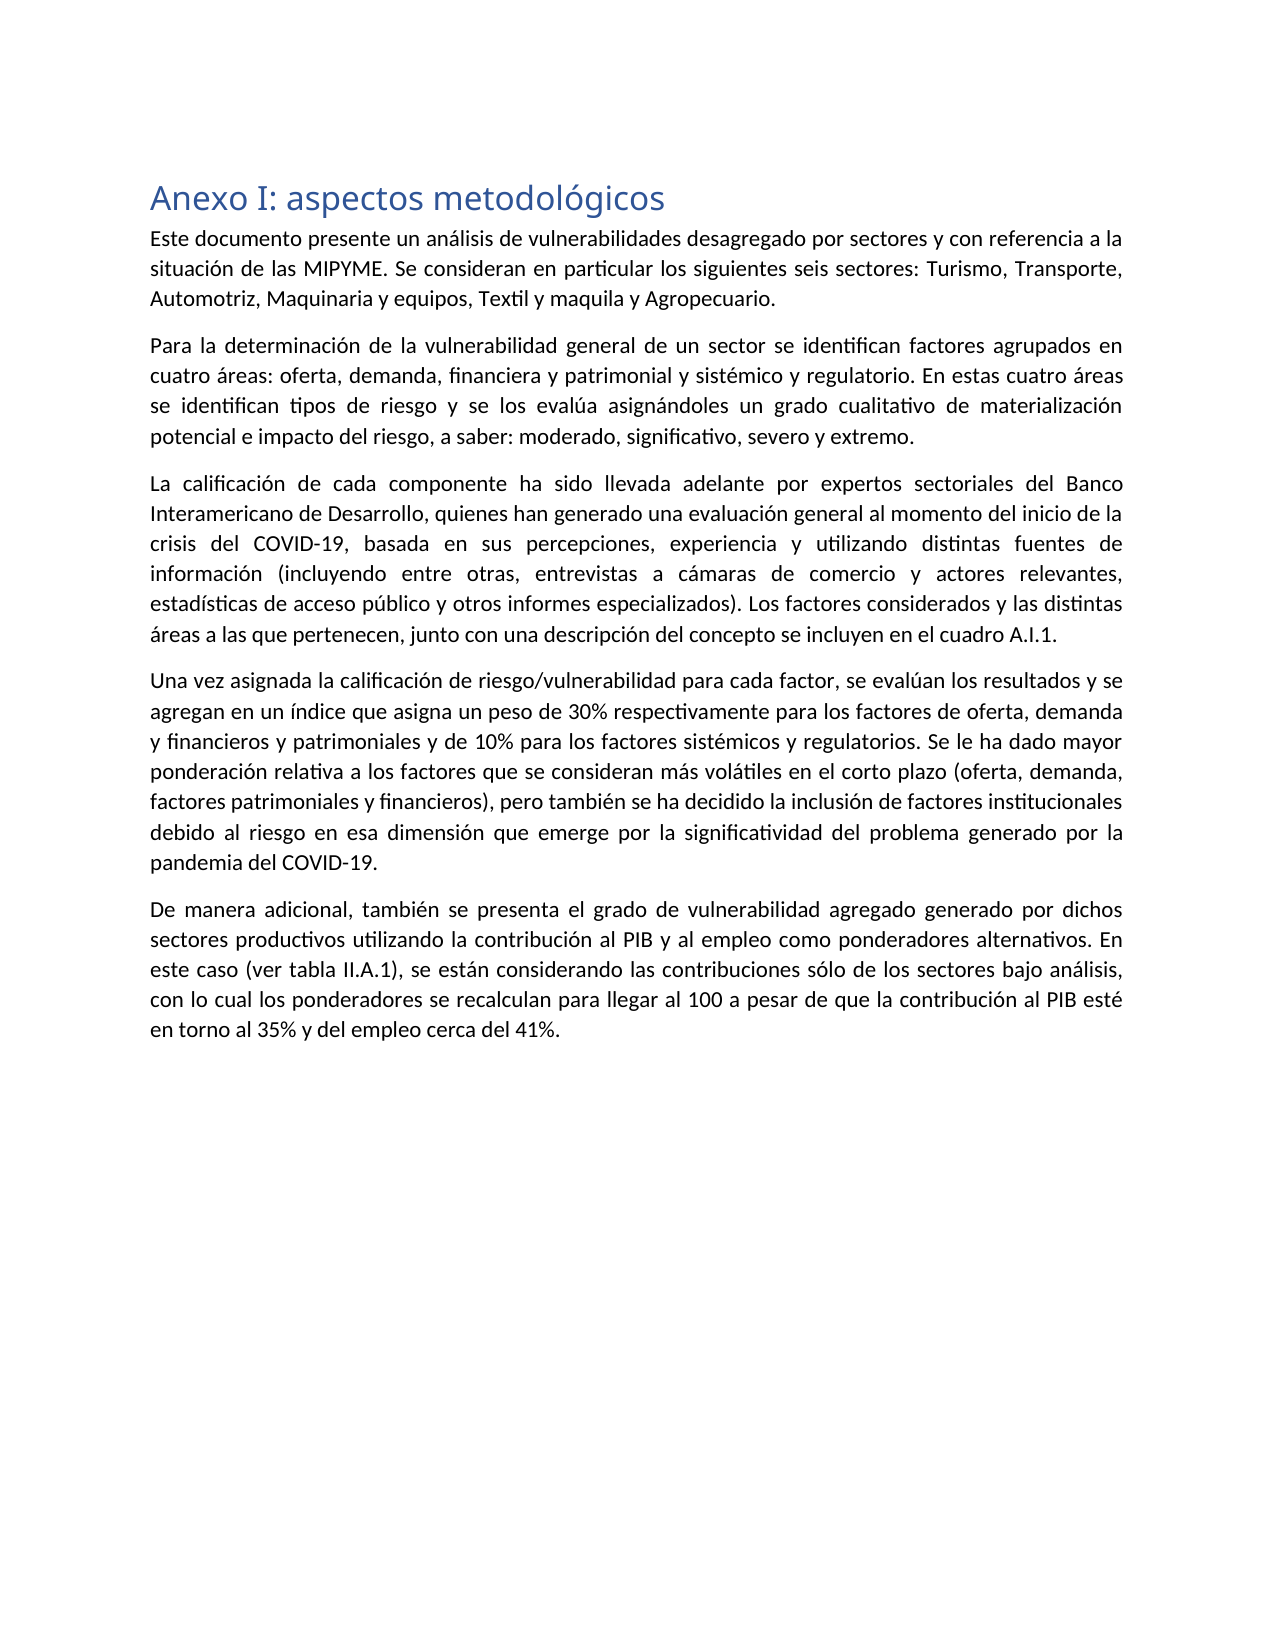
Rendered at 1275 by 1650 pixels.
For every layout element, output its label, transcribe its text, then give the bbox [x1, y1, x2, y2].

text Este documento presente un análisis de vulnerabilidades desagregado por sectores y con referencia a la situación de las MIPYME. Se consideran en particular los siguientes seis sectores: Turismo, Transporte, Automotriz, Maquinaria y equipos, Textil y maquila y Agropecuario. [150, 224, 1125, 312]
text Para la determinación de la vulnerabilidad general de un sector se identifican factores agrupados en cuatro áreas: oferta, demanda, financiera y patrimonial y sistémico y regulatorio. En estas cuatro áreas se identifican tipos de riesgo y se los evalúa asignándoles un grado cualitativo de materialización potencial e impacto del riesgo, a saber: moderado, significativo, severo y extremo. [150, 331, 1125, 450]
text La calificación de cada componente ha sido llevada adelante por expertos sectoriales del Banco Interamericano de Desarrollo, quienes han generado una evaluación general al momento del inicio de la crisis del COVID-19, basada en sus percepciones, experiencia y utilizando distintas fuentes de información (incluyendo entre otras, entrevistas a cámaras de comercio y actores relevantes, estadísticas de acceso público y otros informes especializados). Los factores considerados y las distintas áreas a las que pertenecen, junto con una descripción del concepto se incluyen en el cuadro A.I.1. [150, 469, 1125, 648]
text De manera adicional, también se presenta el grado de vulnerabilidad agregado generado por dichos sectores productivos utilizando la contribución al PIB y al empleo como ponderadores alternativos. En este caso (ver tabla II.A.1), se están considerando las contribuciones sólo de los sectores bajo análisis, con lo cual los ponderadores se recalculan para llegar al 100 a pesar de que la contribución al PIB esté en torno al 35% y del empleo cerca del 41%. [150, 895, 1125, 1044]
subtitle Anexo I: aspectos metodológicos [150, 175, 1125, 220]
text Una vez asignada la calificación de riesgo/vulnerabilidad para cada factor, se evalúan los resultados y se agregan en un índice que asigna un peso de 30% respectivamente para los factores de oferta, demanda y financieros y patrimoniales y de 10% para los factores sistémicos y regulatorios. Se le ha dado mayor ponderación relativa a los factores que se consideran más volátiles en el corto plazo (oferta, demanda, factores patrimoniales y financieros), pero también se ha decidido la inclusión de factores institucionales debido al riesgo en esa dimensión que emerge por la significatividad del problema generado por la pandemia del COVID-19. [150, 667, 1125, 876]
